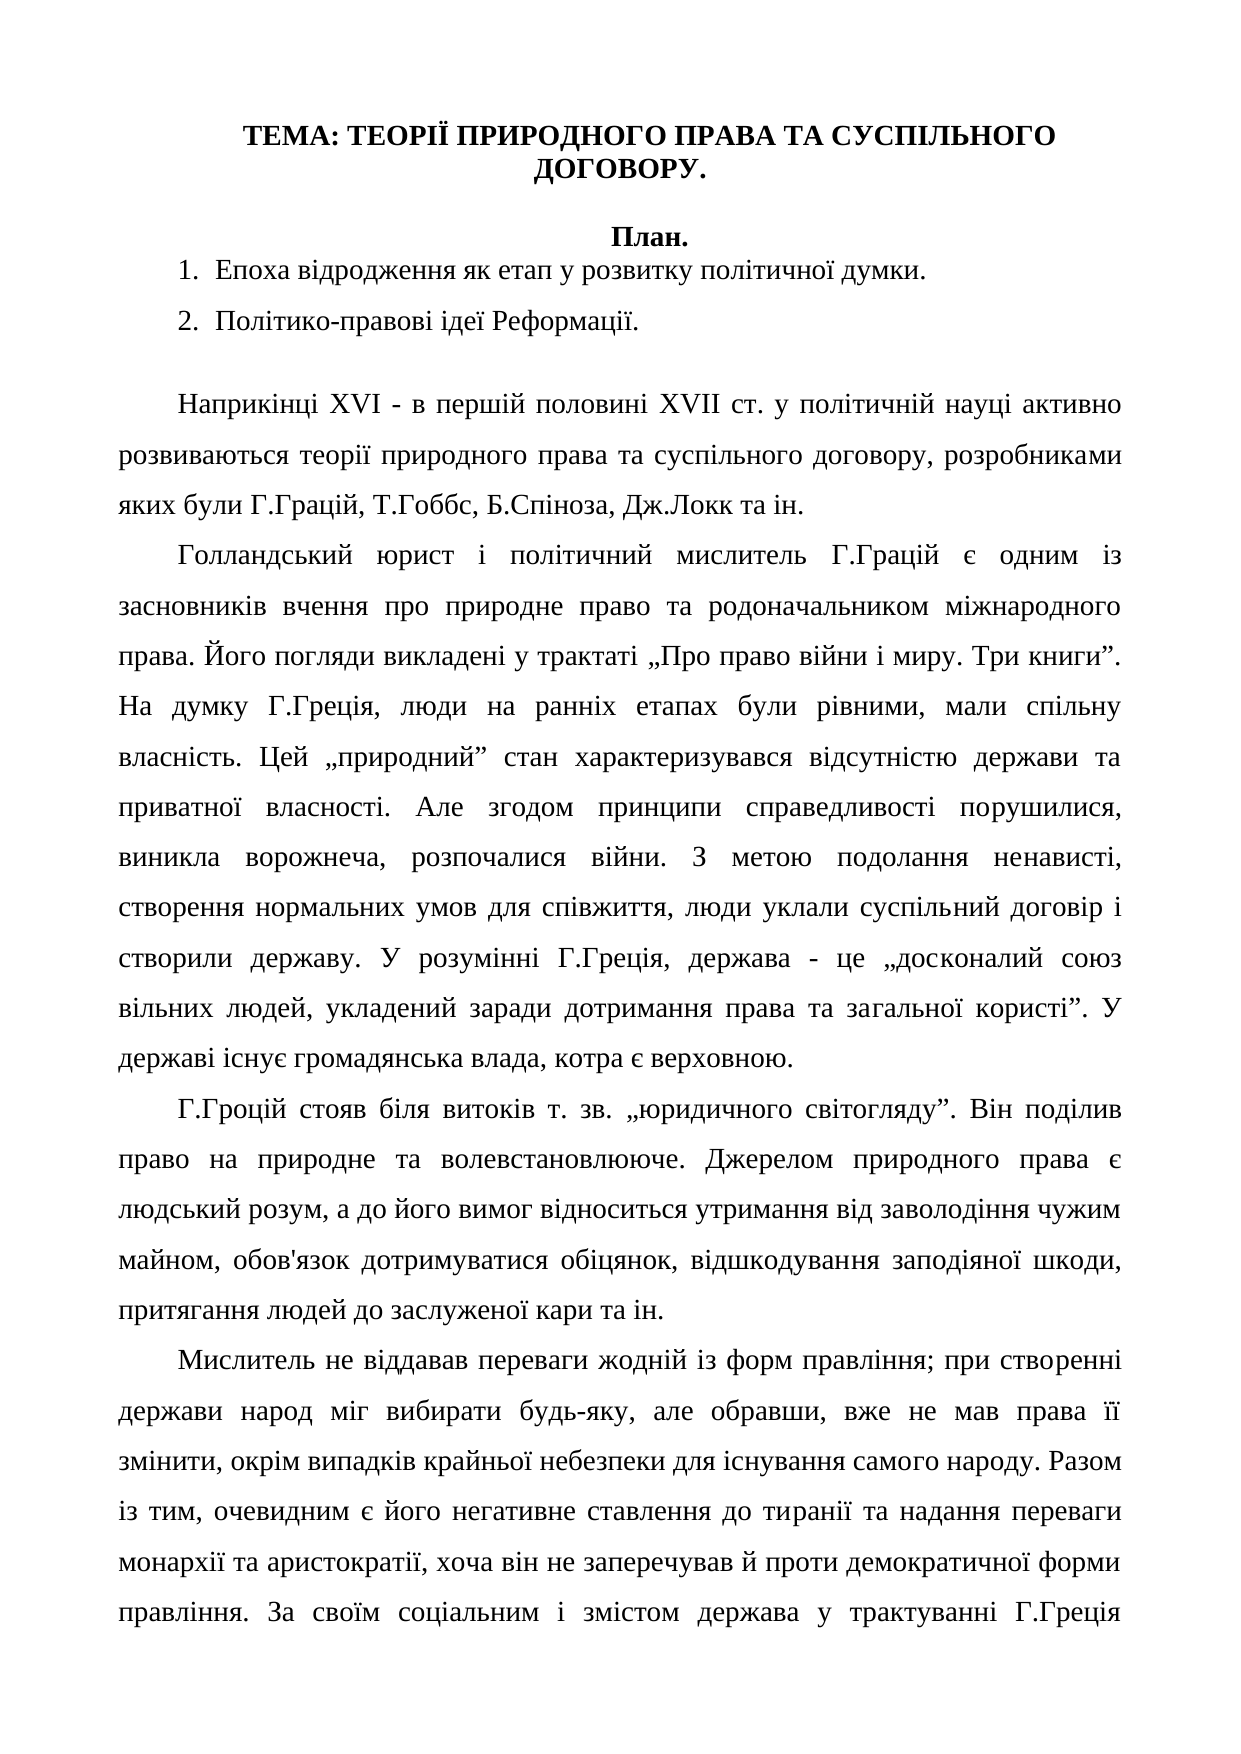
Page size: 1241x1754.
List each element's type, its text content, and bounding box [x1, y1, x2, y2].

text Наприкінці XVI - в першій половині XVII ст. у політичній науці активно розвиваються теорії природного права та суспільного договору, розробниками яких були Г.Грацій, Т.Гоббс, Б.Спіноза, Дж.Локк та ін. [118, 386, 1122, 521]
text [118, 1342, 1122, 1627]
text План. [118, 219, 1122, 252]
list Політико-правові ідеї Реформації. [177, 303, 1122, 336]
text Голландський юрист і політичний мислитель Г.Грацій є одним із засновників вчення про природне право та родоначальником міжнародного права. Його погляди викладені у трактаті „Про право війни і миру. Три книги”. На думку Г.Греція, люди на ранніх етапах були рівними, мали спільну власність. Цей „природний” стан характеризувався відсутністю держави та приватної власності. Але згодом принципи справедливості порушилися, виникла ворожнеча, розпочалися війни. З метою подолання ненависті, створення нормальних умов для співжиття, люди уклали суспільний договір і створили державу. У розумінні Г.Греція, держава - це „досконалий союз вільних людей, укладений заради дотримання права та загальної користі”. У державі існує громадянська влада, котра є верховною. [118, 537, 1122, 1074]
text Г.Гроцій стояв біля витоків т. зв. „юридичного світогляду”. Він поділив право на природне та волевстановлююче. Джерелом природного права є людський розум, а до його вимог відноситься утримання від заволодіння чужим майном, обов'язок дотримуватися обіцянок, відшкодування заподіяної шкоди, притягання людей до заслуженої кари та ін. [118, 1091, 1122, 1326]
list Епоха відродження як етап у розвитку політичної думки. [177, 252, 1122, 286]
text Тема: Теорії природного права та суспільного договору. [118, 118, 1122, 185]
